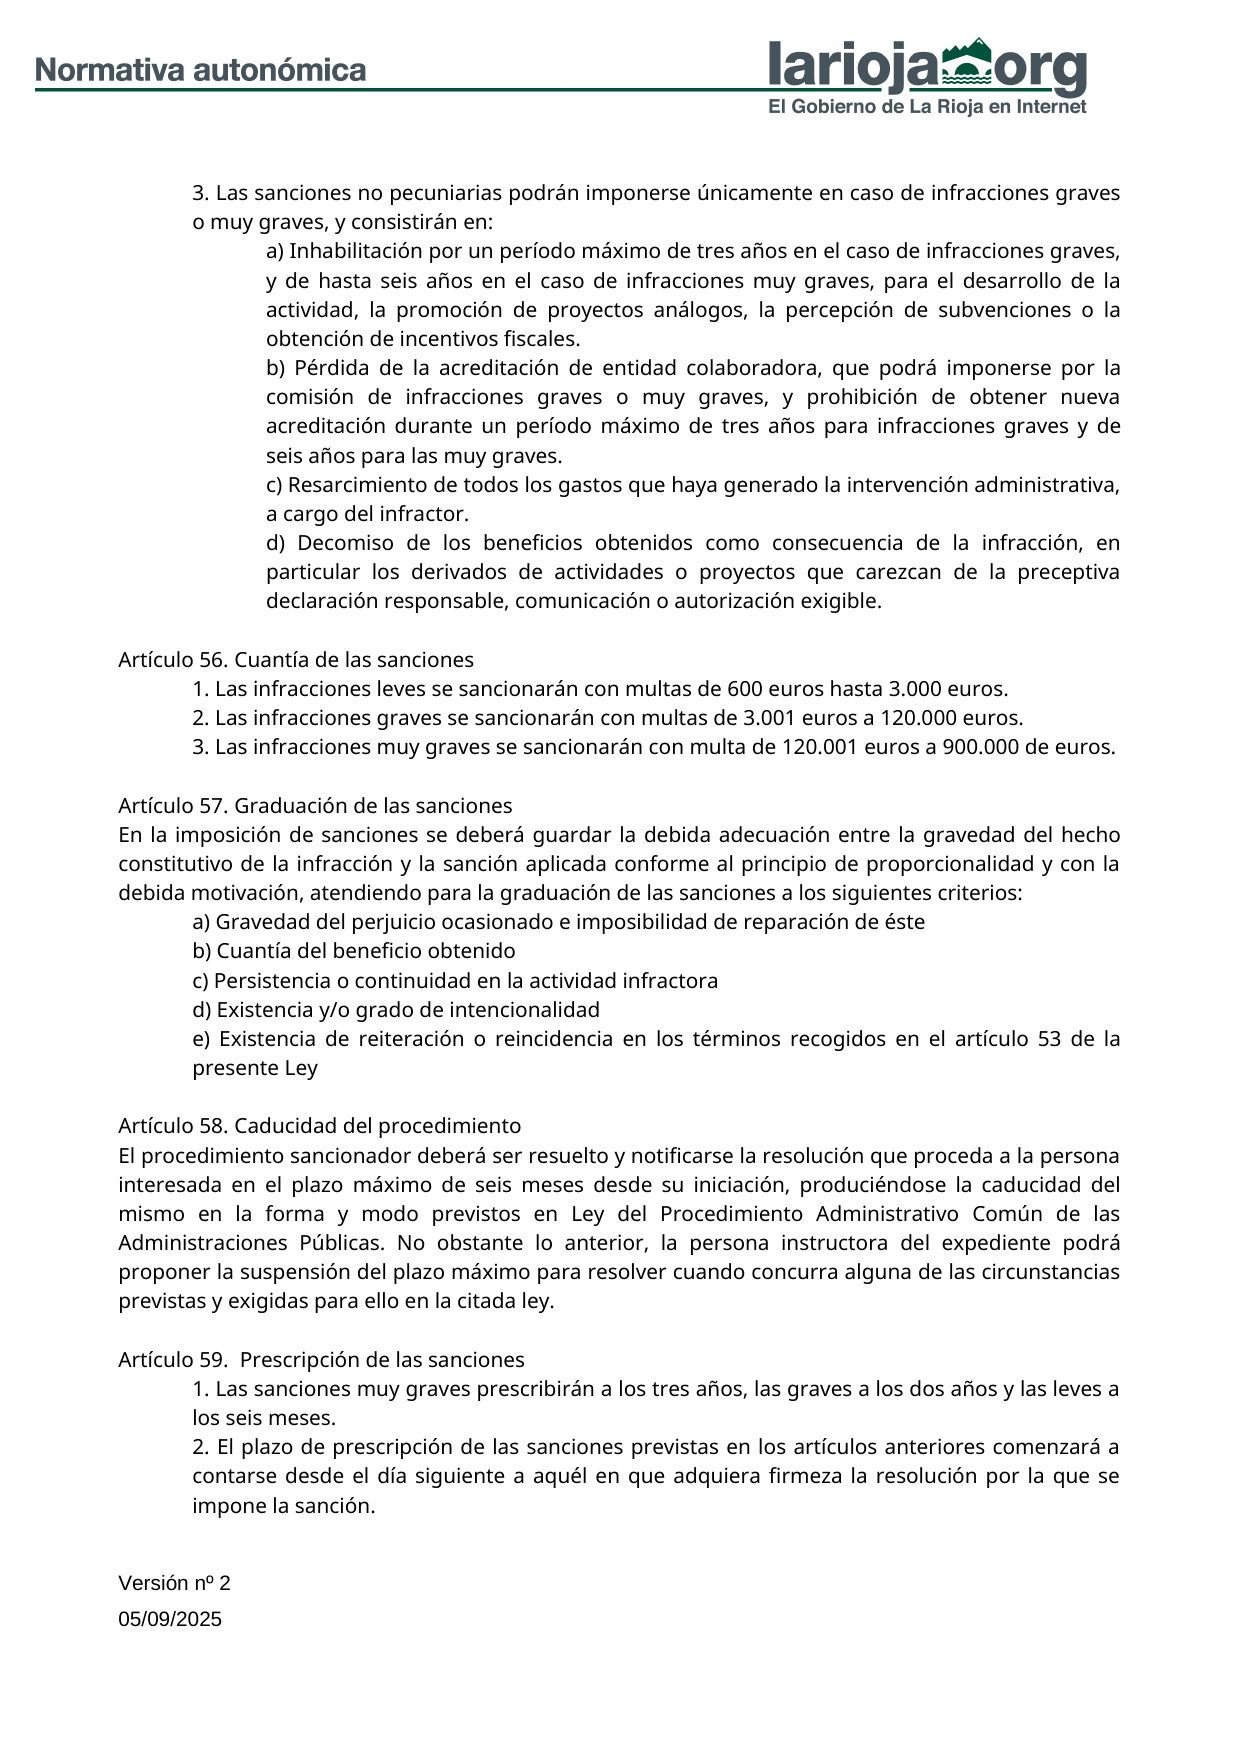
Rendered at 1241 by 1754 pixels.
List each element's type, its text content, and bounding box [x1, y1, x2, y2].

text e) Existencia de reiteración o reincidencia en los términos recogidos en el artículo 53 de la presente Ley [192, 1023, 1122, 1081]
text b) Pérdida de la acreditación de entidad colaboradora, que podrá imponerse por la comisión de infracciones graves o muy graves, y prohibición de obtener nueva acreditación durante un período máximo de tres años para infracciones graves y de seis años para las muy graves. [266, 352, 1122, 469]
text En la imposición de sanciones se deberá guardar la debida adecuación entre la gravedad del hecho constitutivo de la infracción y la sanción aplicada conforme al principio de proporcionalidad y con la debida motivación, atendiendo para la graduación de las sanciones a los siguientes criterios: [118, 819, 1122, 906]
text 2. El plazo de prescripción de las sanciones previstas en los artículos anteriores comenzará a contarse desde el día siguiente a aquél en que adquiera firmeza la resolución por la que se impone la sanción. [192, 1431, 1122, 1519]
text d) Decomiso de los beneficios obtenidos como consecuencia de la infracción, en particular los derivados de actividades o proyectos que carezcan de la preceptiva declaración responsable, comunicación o autorización exigible. [266, 527, 1122, 615]
text El procedimiento sancionador deberá ser resuelto y notificarse la resolución que proceda a la persona interesada en el plazo máximo de seis meses desde su iniciación, produciéndose la caducidad del mismo en la forma y modo previstos en Ley del Procedimiento Administrativo Común de las Administraciones Públicas. No obstante lo anterior, la persona instructora del expediente podrá proponer la suspensión del plazo máximo para resolver cuando concurra alguna de las circunstancias previstas y exigidas para ello en la citada ley. [118, 1140, 1122, 1315]
list Prescripción de las sanciones [118, 1344, 1122, 1373]
text c) Resarcimiento de todos los gastos que haya generado la intervención administrativa, a cargo del infractor. [266, 469, 1122, 527]
text a) Inhabilitación por un período máximo de tres años en el caso de infracciones graves, y de hasta seis años en el caso de infracciones muy graves, para el desarrollo de la actividad, la promoción de proyectos análogos, la percepción de subvenciones o la obtención de incentivos fiscales. [266, 236, 1122, 352]
list Caducidad del procedimiento [118, 1111, 1122, 1140]
text 2. Las infracciones graves se sancionarán con multas de 3.001 euros a 120.000 euros. [192, 702, 1122, 731]
text b) Cuantía del beneficio obtenido [192, 936, 1122, 965]
text a) Gravedad del perjuicio ocasionado e imposibilidad de reparación de éste [192, 906, 1122, 936]
text 3. Las infracciones muy graves se sancionarán con multa de 120.001 euros a 900.000 de euros. [192, 731, 1122, 761]
text 1. Las sanciones muy graves prescribirán a los tres años, las graves a los dos años y las leves a los seis meses. [192, 1373, 1122, 1431]
text 3. Las sanciones no pecuniarias podrán imponerse únicamente en caso de infracciones graves o muy graves, y consistirán en: [192, 177, 1122, 236]
picture [31, 32, 1091, 121]
text 1. Las infracciones leves se sancionarán con multas de 600 euros hasta 3.000 euros. [192, 673, 1122, 702]
list Cuantía de las sanciones [118, 644, 1122, 673]
list Graduación de las sanciones [118, 790, 1122, 819]
text c) Persistencia o continuidad en la actividad infractora [192, 965, 1122, 994]
text d) Existencia y/o grado de intencionalidad [192, 994, 1122, 1023]
